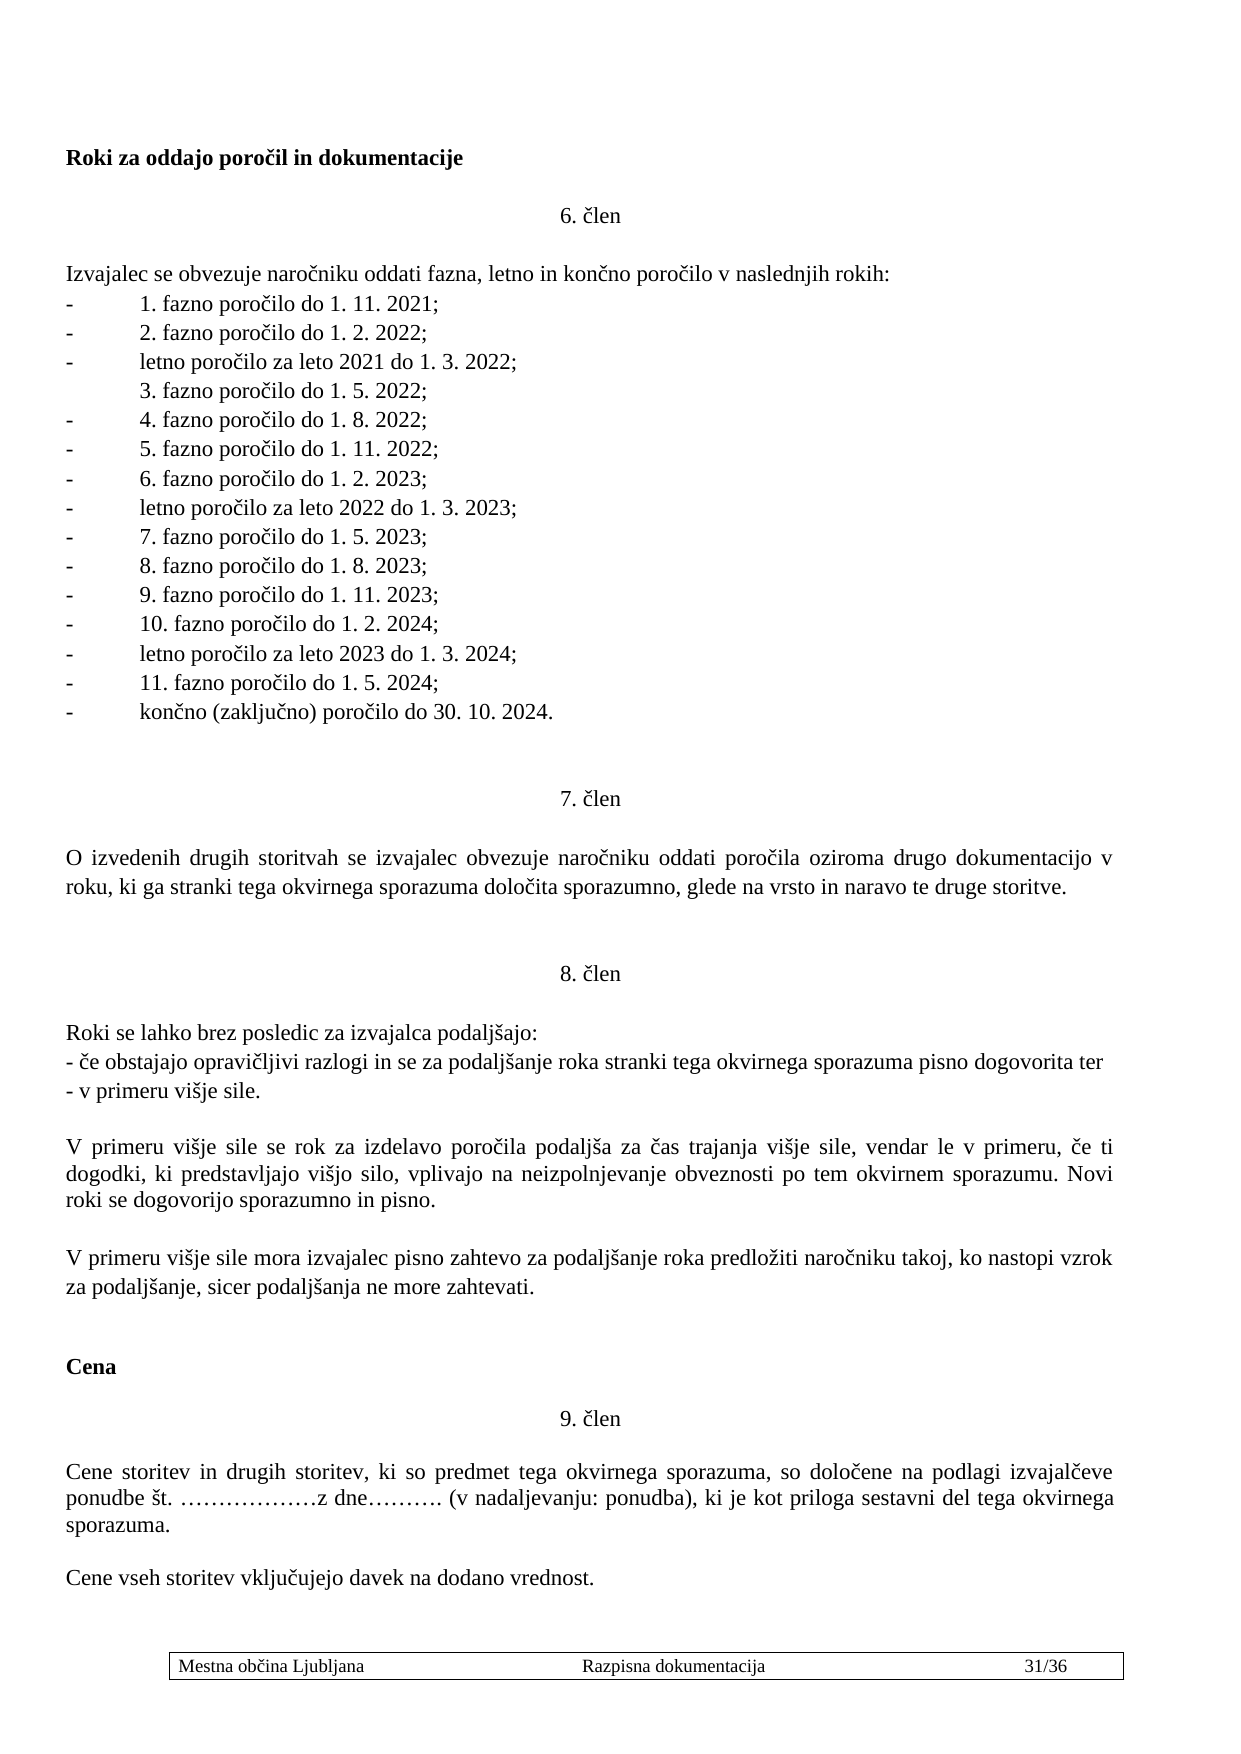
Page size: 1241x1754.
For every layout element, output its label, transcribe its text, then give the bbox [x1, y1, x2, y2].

text 7. člen [66, 783, 1115, 813]
text - letno poročilo za leto 2022 do 1. 3. 2023; [66, 492, 1115, 521]
text Roki se lahko brez posledic za izvajalca podaljšajo: [66, 1017, 1115, 1046]
text O izvedenih drugih storitvah se izvajalec obvezuje naročniku oddati poročila oziroma drugo dokumentacijo v roku, ki ga stranki tega okvirnega sporazuma določita sporazumno, glede na vrsto in naravo te druge storitve. [66, 842, 1115, 900]
text Roki za oddajo poročil in dokumentacije [66, 142, 1115, 171]
text - 5. fazno poročilo do 1. 11. 2022; [66, 433, 1115, 463]
text - 1. fazno poročilo do 1. 11. 2021; [66, 288, 1115, 317]
text Cene storitev in drugih storitev, ki so predmet tega okvirnega sporazuma, so določene na podlagi izvajalčeve ponudbe št. ………………z dne………. (v nadaljevanju: ponudba), ki je kot priloga sestavni del tega okvirnega sporazuma. [66, 1458, 1115, 1537]
text - 6. fazno poročilo do 1. 2. 2023; [66, 463, 1115, 492]
text 6. člen [66, 200, 1115, 229]
text V primeru višje sile mora izvajalec pisno zahtevo za podaljšanje roka predložiti naročniku takoj, ko nastopi vzrok za podaljšanje, sicer podaljšanja ne more zahtevati. [66, 1242, 1115, 1300]
text - v primeru višje sile. [66, 1075, 1115, 1104]
text - 11. fazno poročilo do 1. 5. 2024; [66, 667, 1115, 696]
text - 9. fazno poročilo do 1. 11. 2023; [66, 579, 1115, 608]
text Cena [66, 1353, 1115, 1379]
text Izvajalec se obvezuje naročniku oddati fazna, letno in končno poročilo v naslednjih rokih: [66, 258, 1115, 288]
text - letno poročilo za leto 2023 do 1. 3. 2024; [66, 638, 1115, 667]
text - 8. fazno poročilo do 1. 8. 2023; [66, 550, 1115, 579]
text - če obstajajo opravičljivi razlogi in se za podaljšanje roka stranki tega okvirnega sporazuma pisno dogovorita ter [66, 1046, 1115, 1075]
text V primeru višje sile se rok za izdelavo poročila podaljša za čas trajanja višje sile, vendar le v primeru, če ti dogodki, ki predstavljajo višjo silo, vplivajo na neizpolnjevanje obveznosti po tem okvirnem sporazumu. Novi roki se dogovorijo sporazumno in pisno. [66, 1133, 1115, 1212]
text - 7. fazno poročilo do 1. 5. 2023; [66, 521, 1115, 550]
text - 4. fazno poročilo do 1. 8. 2022; [66, 404, 1115, 433]
text 9. člen [66, 1405, 1115, 1432]
text - končno (zaključno) poročilo do 30. 10. 2024. [66, 696, 1115, 725]
text Cene vseh storitev vključujejo davek na dodano vrednost. [66, 1563, 1115, 1590]
text 3. fazno poročilo do 1. 5. 2022; [66, 375, 1115, 404]
text - letno poročilo za leto 2021 do 1. 3. 2022; [66, 346, 1115, 375]
text 8. člen [66, 958, 1115, 988]
text - 2. fazno poročilo do 1. 2. 2022; [66, 317, 1115, 346]
text - 10. fazno poročilo do 1. 2. 2024; [66, 608, 1115, 638]
